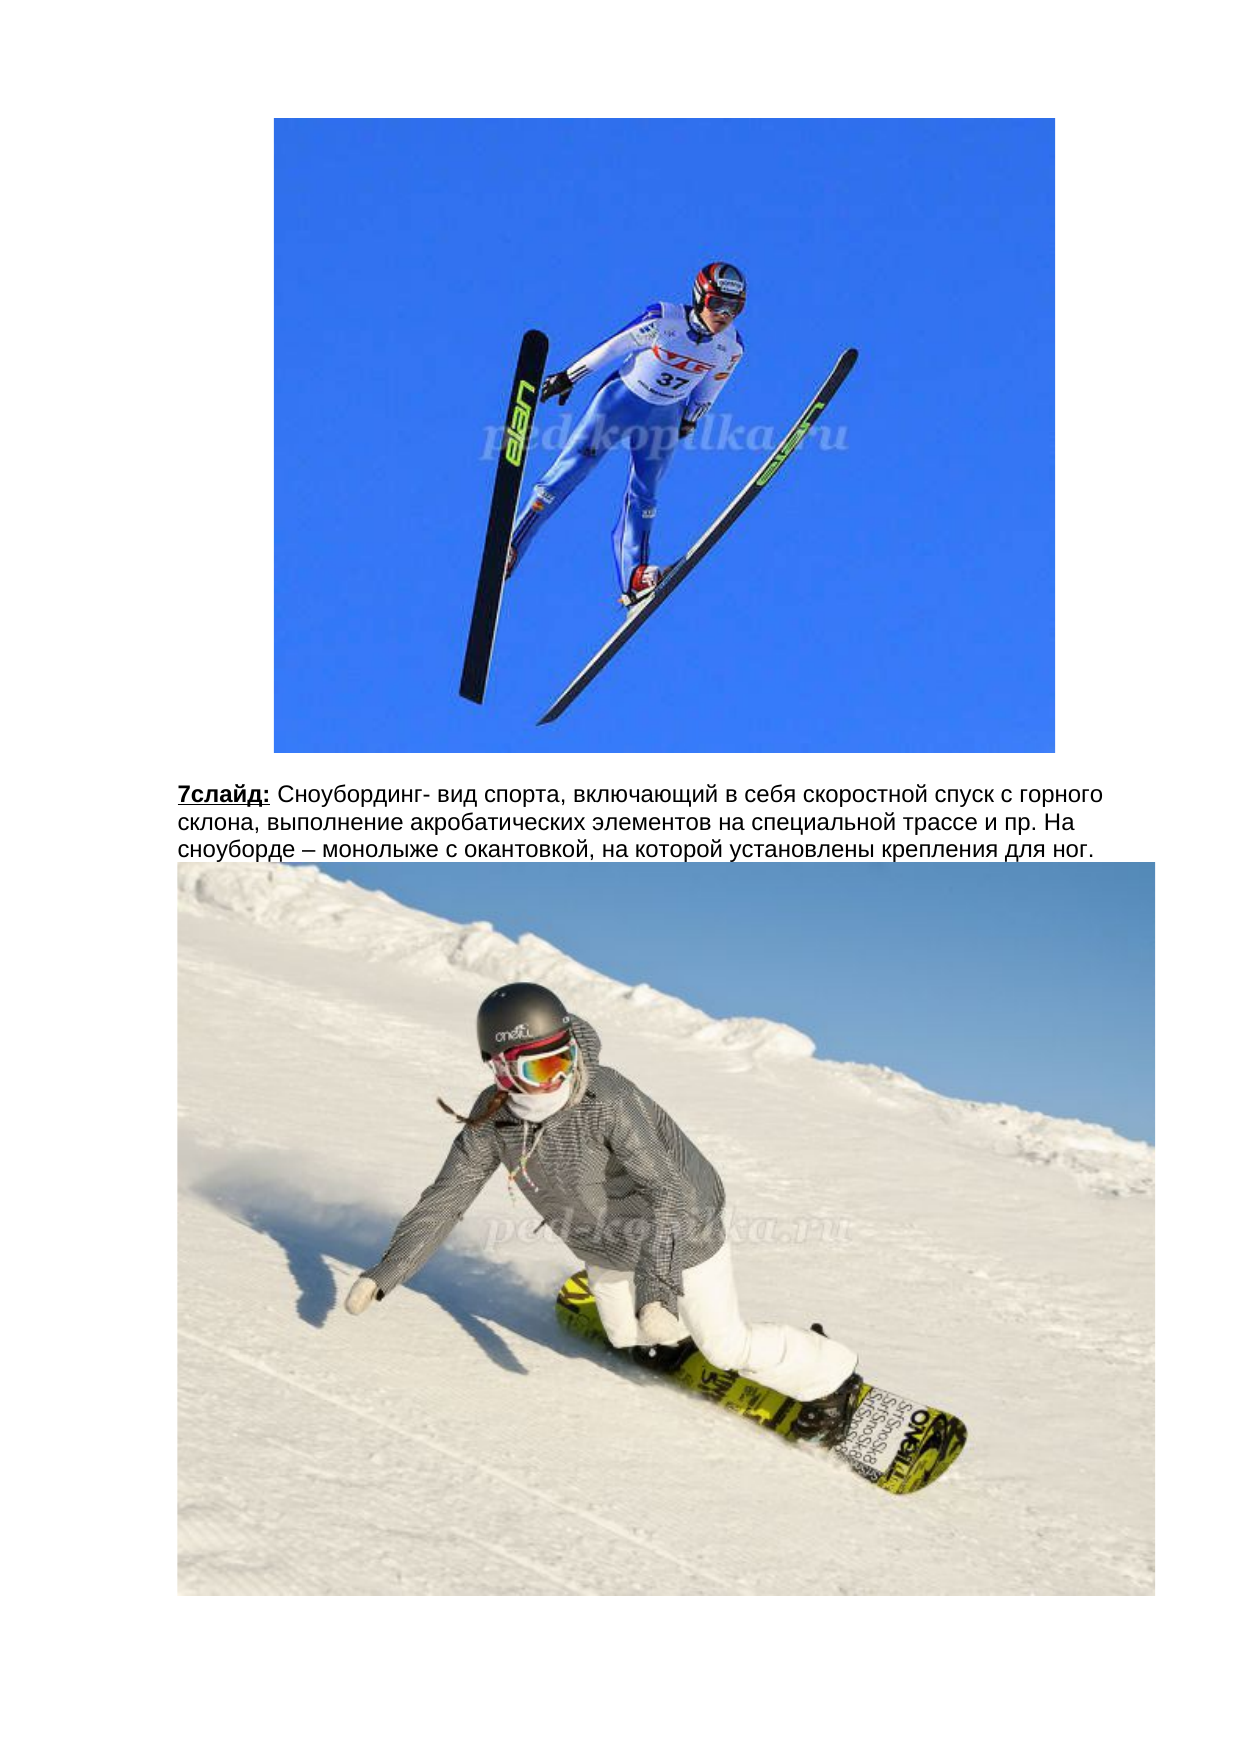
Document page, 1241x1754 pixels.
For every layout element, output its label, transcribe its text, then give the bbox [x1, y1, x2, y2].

picture [273, 118, 1055, 753]
picture [177, 862, 1156, 1596]
text 7слайд: Сноубординг- вид спорта, включающий в себя скоростной спуск с горного склона, выполнение акробатических элементов на специальной трассе и пр. На сноуборде – монолыже с окантовкой, на которой установлены крепления для ног. [177, 752, 1152, 862]
